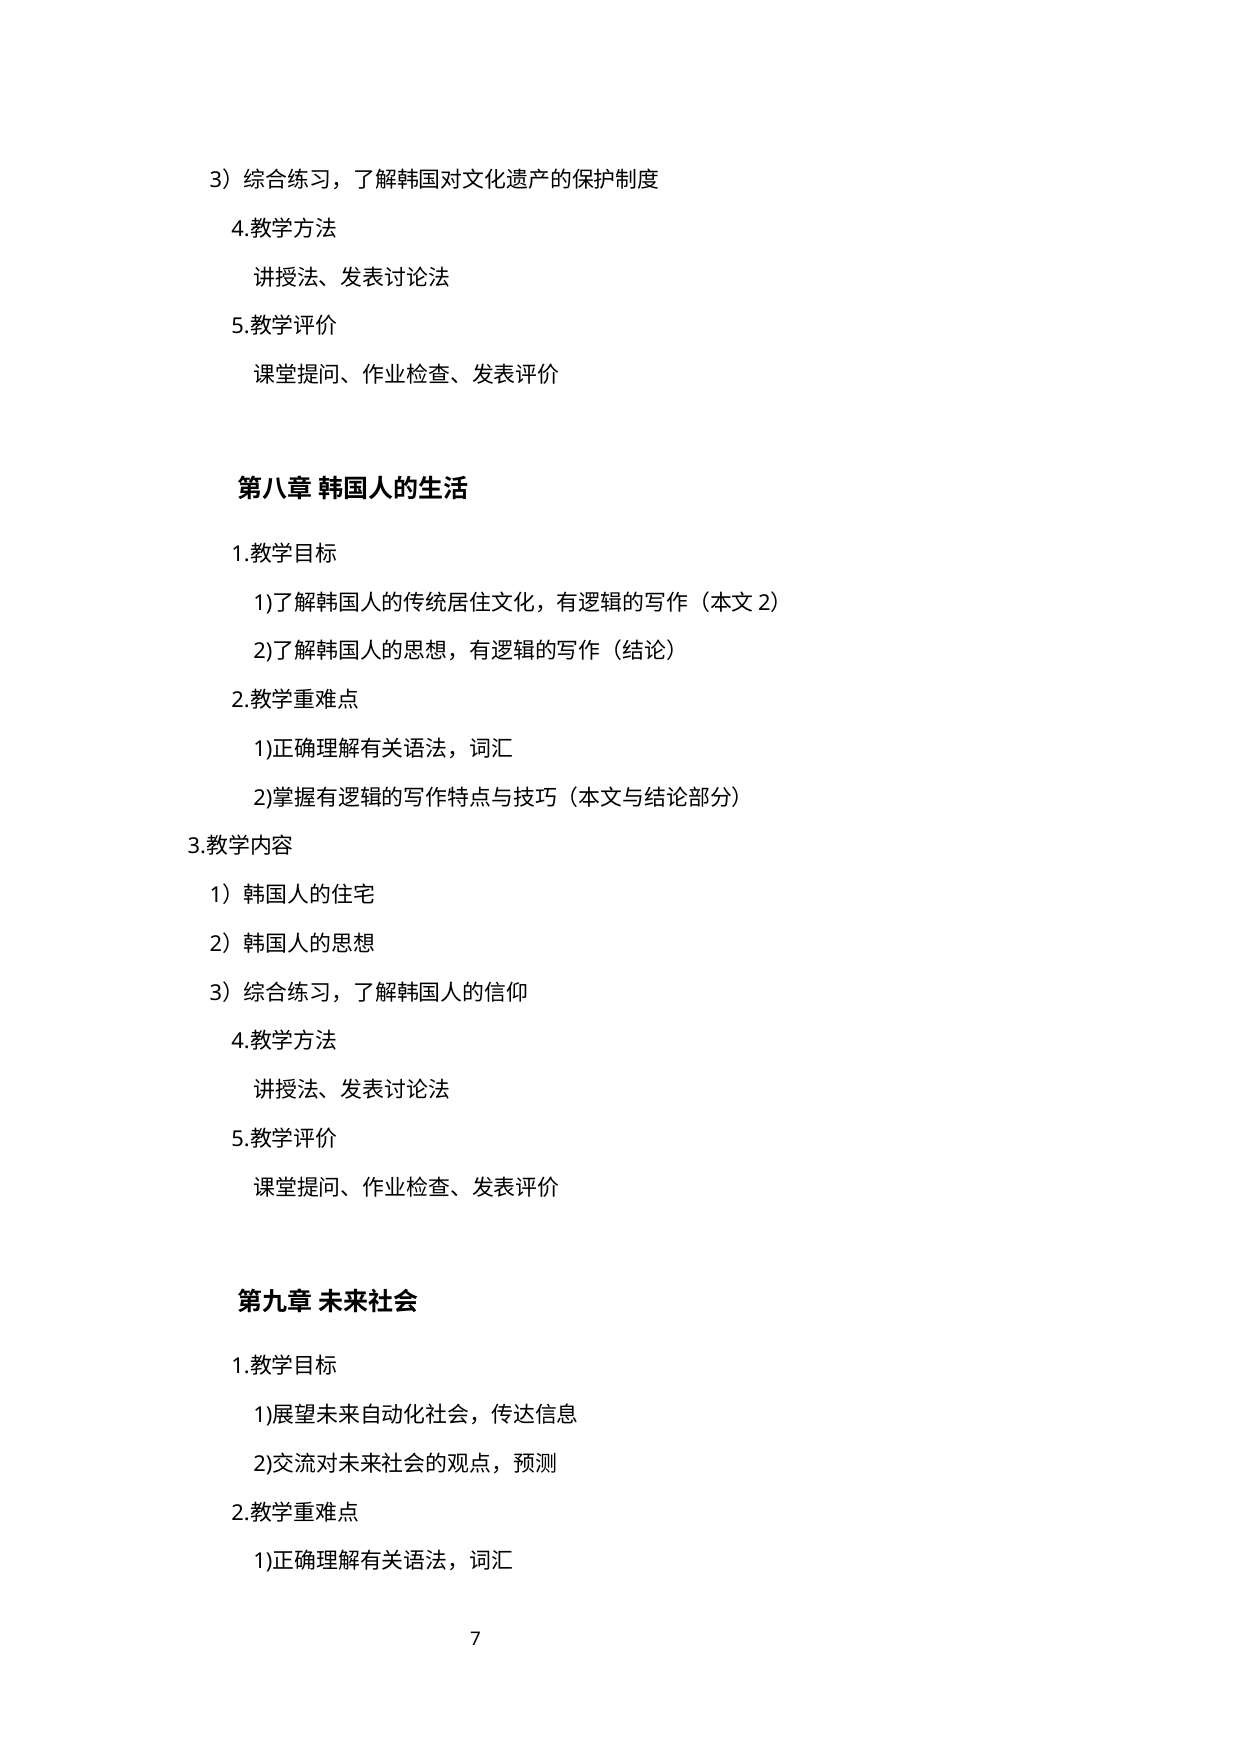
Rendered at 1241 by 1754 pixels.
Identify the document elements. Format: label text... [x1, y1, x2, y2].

text 2.教学重难点 [187, 682, 1053, 714]
text 5.教学评价 [187, 1121, 1053, 1153]
text 课堂提问、作业检查、发表评价 [187, 1169, 1053, 1202]
text 1)正确理解有关语法，词汇 [187, 1543, 1053, 1576]
text 1)展望未来自动化社会，传达信息 [187, 1397, 1053, 1429]
list 3.教学内容 [187, 828, 1053, 861]
text 课堂提问、作业检查、发表评价 [187, 357, 1053, 389]
text 讲授法、发表讨论法 [187, 1072, 1053, 1104]
text 讲授法、发表讨论法 [187, 259, 1053, 292]
list 2）韩国人的思想 [187, 926, 1053, 958]
list 3）综合练习，了解韩国对文化遗产的保护制度 [187, 162, 1053, 194]
list 1）韩国人的住宅 [187, 877, 1053, 909]
text 5.教学评价 [187, 308, 1053, 341]
text 2)了解韩国人的思想，有逻辑的写作（结论） [187, 633, 1053, 666]
text 2)交流对未来社会的观点，预测 [187, 1446, 1053, 1478]
text 第九章 未来社会 [187, 1267, 1053, 1332]
text 4.教学方法 [187, 1023, 1053, 1056]
text 1)了解韩国人的传统居住文化，有逻辑的写作（本文2） [187, 584, 1053, 617]
text 2.教学重难点 [187, 1494, 1053, 1527]
text 第八章 韩国人的生活 [187, 454, 1053, 519]
list 3）综合练习，了解韩国人的信仰 [187, 974, 1053, 1007]
text 2)掌握有逻辑的写作特点与技巧（本文与结论部分） [187, 779, 1053, 812]
text 1.教学目标 [187, 536, 1053, 568]
text 1.教学目标 [187, 1348, 1053, 1381]
text 1)正确理解有关语法，词汇 [187, 731, 1053, 763]
text 4.教学方法 [187, 211, 1053, 243]
